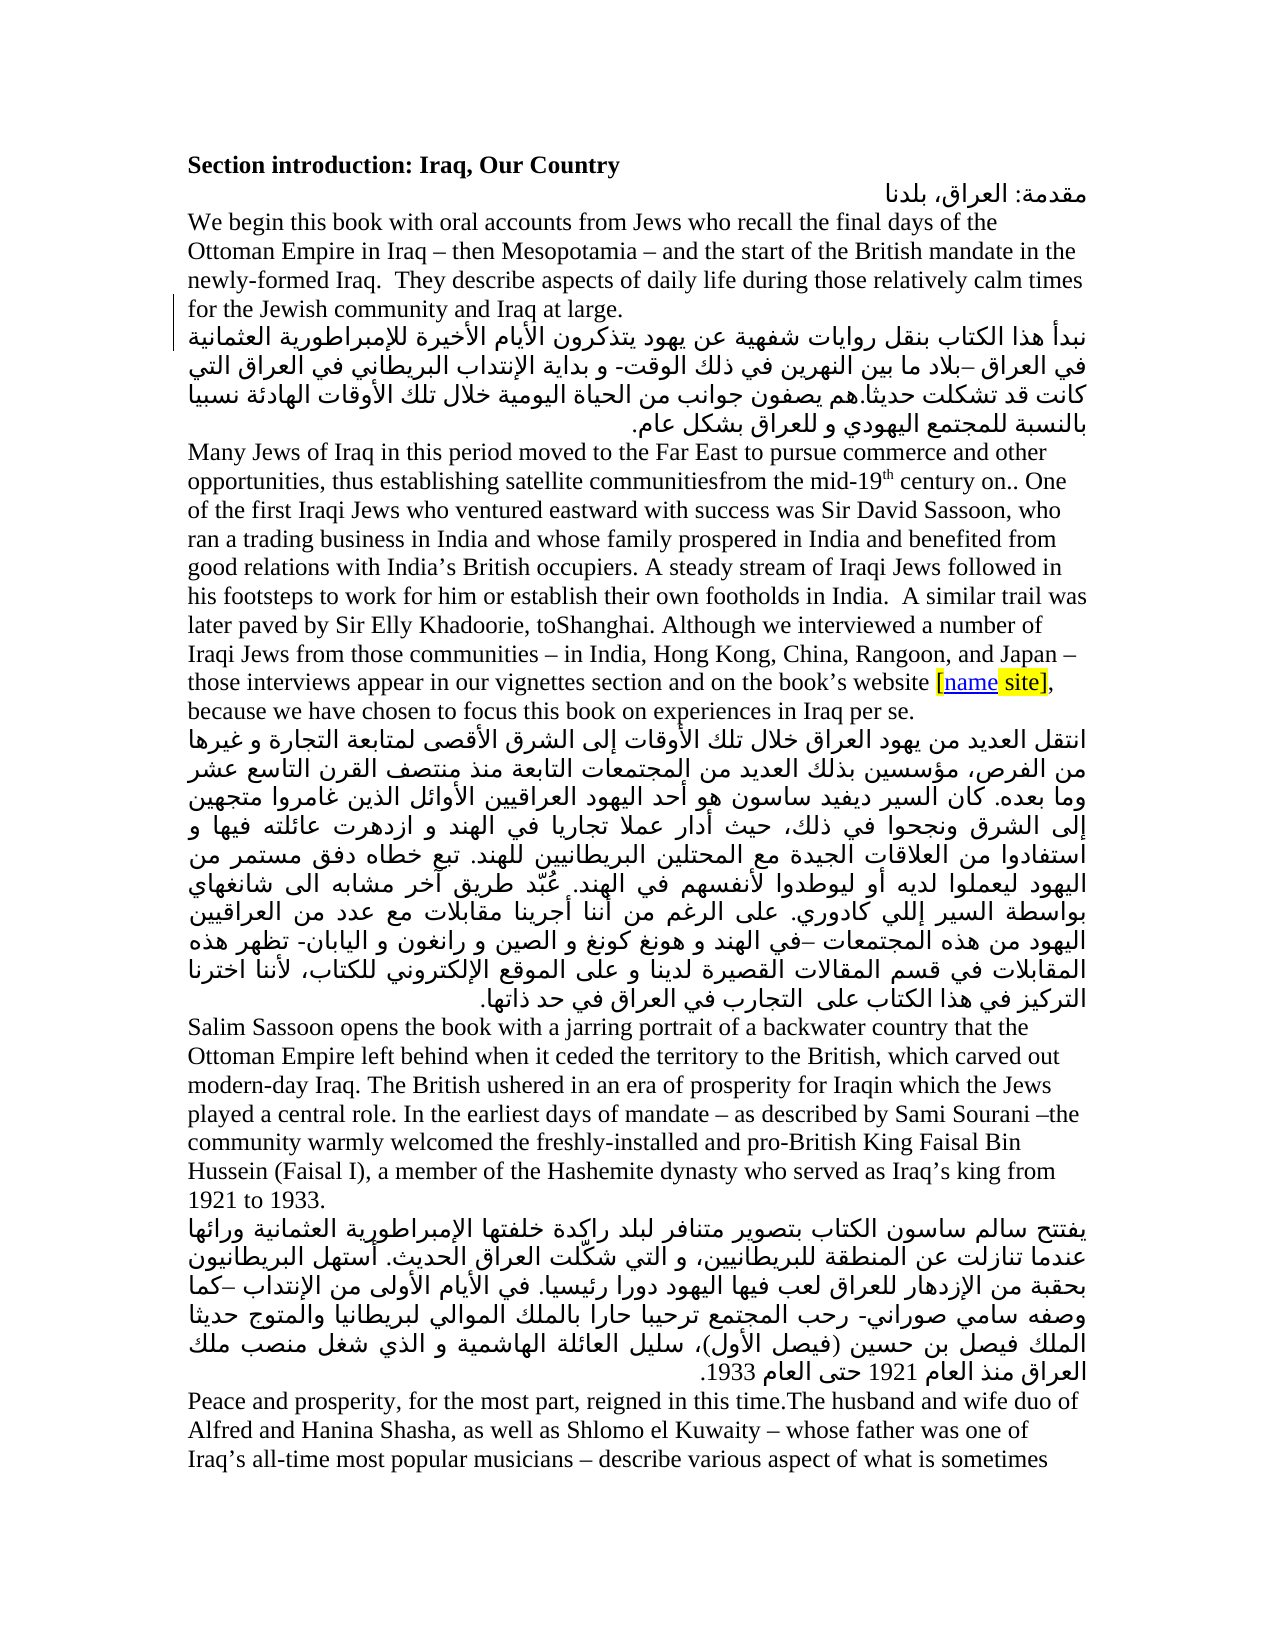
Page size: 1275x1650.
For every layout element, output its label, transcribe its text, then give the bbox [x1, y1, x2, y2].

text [187, 1386, 1087, 1472]
text نبدأ هذا الكتاب بنقل روايات شفهية عن يهود يتذكرون الأيام الأخيرة للإمبراطورية العثمانية في العراق –بلاد ما بين النهرين في ذلك الوقت- و بداية الإنتداب البريطاني في العراق التي كانت قد تشكلت حديثا.هم يصفون جوانب من الحياة اليومية خلال تلك الأوقات الهادئة نسبيا بالنسبة للمجتمع اليهودي و للعراق بشكل عام. [187, 322, 1087, 437]
text انتقل العديد من يهود العراق خلال تلك الأوقات إلى الشرق الأقصى لمتابعة التجارة و غيرها من الفرص، مؤسسين بذلك العديد من المجتمعات التابعة منذ منتصف القرن التاسع عشر وما بعده. كان السير ديفيد ساسون هو أحد اليهود العراقيين الأوائل الذين غامروا متجهين إلى الشرق ونجحوا في ذلك، حيث أدار عملا تجاريا في الهند و ازدهرت عائلته فيها و استفادوا من العلاقات الجيدة مع المحتلين البريطانيين للهند. تبع خطاه دفق مستمر من اليهود ليعملوا لديه أو ليوطدوا لأنفسهم في الهند. عُبّد طريق آخر مشابه الى شانغهاي بواسطة السير إللي كادوري. على الرغم من أننا أجرينا مقابلات مع عدد من العراقيين اليهود من هذه المجتمعات –في الهند و هونغ كونغ و الصين و رانغون و اليابان- تظهر هذه المقابلات في قسم المقالات القصيرة لدينا و على الموقع الإلكتروني للكتاب، لأننا اخترنا التركيز في هذا الكتاب على التجارب في العراق في حد ذاتها. [187, 725, 1087, 1012]
text مقدمة: العراق، بلدنا [187, 179, 1087, 207]
text Many Jews of Iraq in this period moved to the Far East to pursue commerce and other opportunities, thus establishing satellite communitiesfrom the mid-19th century on.. One of the first Iraqi Jews who ventured eastward with success was Sir David Sassoon, who ran a trading business in India and whose family prospered in India and benefited from good relations with India’s British occupiers. A steady stream of Iraqi Jews followed in his footsteps to work for him or establish their own footholds in India. A similar trail was later paved by Sir Elly Khadoorie, toShanghai. Although we interviewed a number of Iraqi Jews from those communities – in India, Hong Kong, China, Rangoon, and Japan – those interviews appear in our vignettes section and on the book’s website [name site], because we have chosen to focus this book on experiences in Iraq per se. [187, 437, 1087, 725]
text We begin this book with oral accounts from Jews who recall the final days of the Ottoman Empire in Iraq – then Mesopotamia – and the start of the British mandate in the newly-formed Iraq. They describe aspects of daily life during those relatively calm times for the Jewish community and Iraq at large. [187, 207, 1087, 322]
text يفتتح سالم ساسون الكتاب بتصوير متنافر لبلد راكدة خلفتها الإمبراطورية العثمانية ورائها عندما تنازلت عن المنطقة للبريطانيين، و التي شكّلت العراق الحديث. أستهل البريطانيون بحقبة من الإزدهار للعراق لعب فيها اليهود دورا رئيسيا. في الأيام الأولى من الإنتداب –كما وصفه سامي صوراني- رحب المجتمع ترحيبا حارا بالملك الموالي لبريطانيا والمتوج حديثا الملك فيصل بن حسين (فيصل الأول)، سليل العائلة الهاشمية و الذي شغل منصب ملك العراق منذ العام 1921 حتى العام 1933. [187, 1214, 1087, 1386]
text Section introduction: Iraq, Our Country [187, 150, 1087, 179]
text Salim Sassoon opens the book with a jarring portrait of a backwater country that the Ottoman Empire left behind when it ceded the territory to the British, which carved out modern-day Iraq. The British ushered in an era of prosperity for Iraqin which the Jews played a central role. In the earliest days of mandate – as described by Sami Sourani –the community warmly welcomed the freshly-installed and pro-British King Faisal Bin Hussein (Faisal I), a member of the Hashemite dynasty who served as Iraq’s king from 1921 to 1933. [187, 1012, 1087, 1214]
